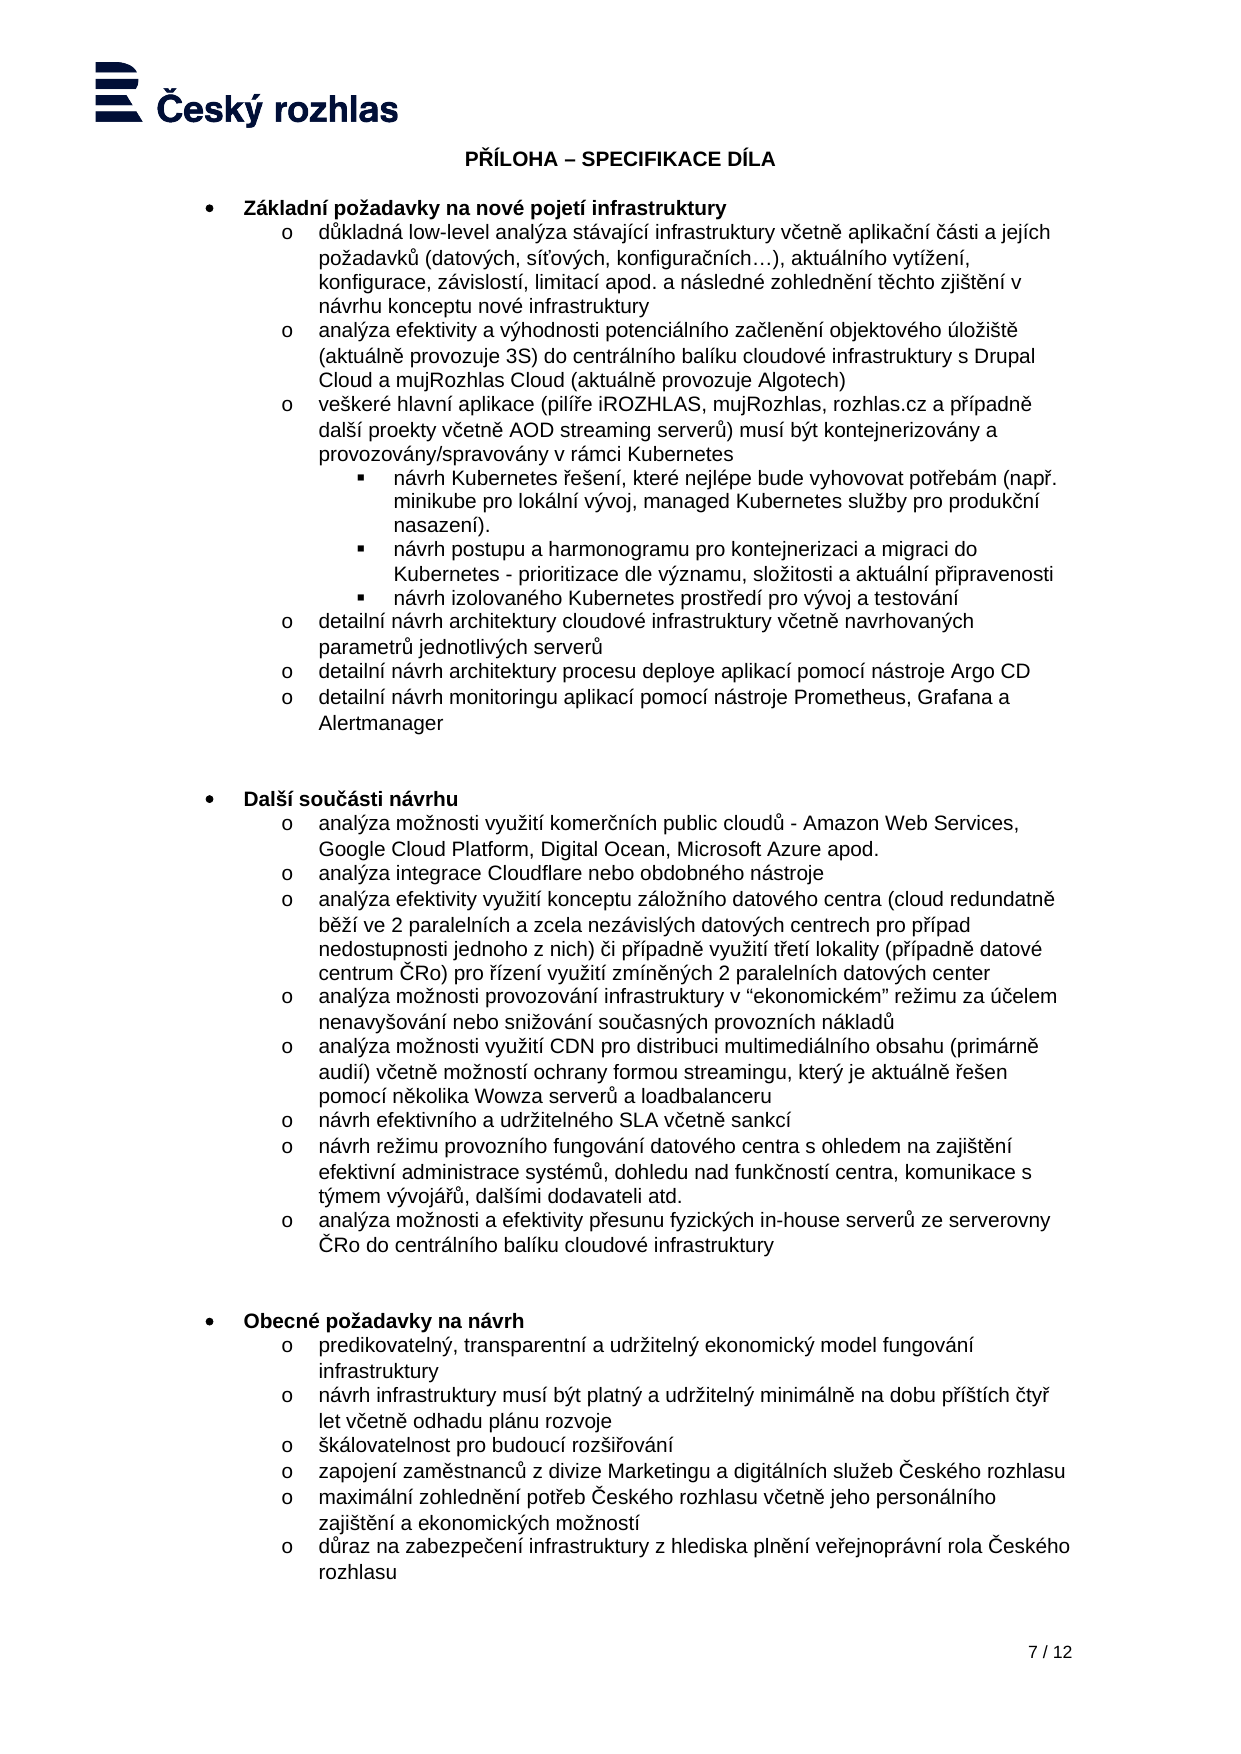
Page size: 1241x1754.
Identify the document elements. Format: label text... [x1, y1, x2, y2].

list důraz na zabezpečení infrastruktury z hlediska plnění veřejnoprávní rola Českého rozhlasu [281, 1534, 1072, 1584]
list veškeré hlavní aplikace (pilíře iROZHLAS, mujRozhlas, rozhlas.cz a případně další proekty včetně AOD streaming serverů) musí být kontejnerizovány a provozovány/spravovány v rámci Kubernetes [281, 392, 1072, 465]
list analýza možnosti využití komerčních public cloudů - Amazon Web Services, Google Cloud Platform, Digital Ocean, Microsoft Azure apod. [281, 811, 1072, 861]
list analýza efektivity a výhodnosti potenciálního začlenění objektového úložiště (aktuálně provozuje 3S) do centrálního balíku cloudové infrastruktury s Drupal Cloud a mujRozhlas Cloud (aktuálně provozuje Algotech) [281, 318, 1072, 392]
list návrh režimu provozního fungování datového centra s ohledem na zajištění efektivní administrace systémů, dohledu nad funkčností centra, komunikace s týmem vývojářů, dalšími dodavateli atd. [281, 1134, 1072, 1207]
list analýza možnosti provozování infrastruktury v “ekonomickém” režimu za účelem nenavyšování nebo snižování současných provozních nákladů [281, 984, 1072, 1034]
text PŘÍLOHA – SPECIFIKACE DÍLA [168, 146, 1072, 172]
list analýza efektivity využití konceptu záložního datového centra (cloud redundatně běží ve 2 paralelních a zcela nezávislých datových centrech pro případ nedostupnosti jednoho z nich) či případně využití třetí lokality (případně datové centrum ČRo) pro řízení využití zmíněných 2 paralelních datových center [281, 887, 1072, 984]
list zapojení zaměstnanců z divize Marketingu a digitálních služeb Českého rozhlasu [281, 1459, 1072, 1484]
list návrh Kubernetes řešení, které nejlépe bude vyhovovat potřebám (např. minikube pro lokální vývoj, managed Kubernetes služby pro produkční nasazení). [356, 465, 1072, 537]
list škálovatelnost pro budoucí rozšiřování [281, 1433, 1072, 1459]
picture [95, 62, 398, 128]
list analýza možnosti využití CDN pro distribuci multimediálního obsahu (primárně audií) včetně možností ochrany formou streamingu, který je aktuálně řešen pomocí několika Wowza serverů a loadbalanceru [281, 1034, 1072, 1108]
list návrh izolovaného Kubernetes prostředí pro vývoj a testování [356, 585, 1072, 609]
list predikovatelný, transparentní a udržitelný ekonomický model fungování infrastruktury [281, 1333, 1072, 1383]
list návrh postupu a harmonogramu pro kontejnerizaci a migraci do Kubernetes - prioritizace dle významu, složitosti a aktuální připravenosti [356, 537, 1072, 585]
list detailní návrh architektury procesu deploye aplikací pomocí nástroje Argo CD [281, 659, 1072, 685]
list detailní návrh architektury cloudové infrastruktury včetně navrhovaných parametrů jednotlivých serverů [281, 609, 1072, 659]
list Obecné požadavky na návrh [206, 1309, 1072, 1333]
list analýza možnosti a efektivity přesunu fyzických in-house serverů ze serverovny ČRo do centrálního balíku cloudové infrastruktury [281, 1207, 1072, 1257]
list důkladná low-level analýza stávající infrastruktury včetně aplikační části a jejích požadavků (datových, síťových, konfiguračních…), aktuálního vytížení, konfigurace, závislostí, limitací apod. a následné zohlednění těchto zjištění v návrhu konceptu nové infrastruktury [281, 220, 1072, 318]
list detailní návrh monitoringu aplikací pomocí nástroje Prometheus, Grafana a Alertmanager [281, 685, 1072, 735]
list návrh infrastruktury musí být platný a udržitelný minimálně na dobu příštích čtyř let včetně odhadu plánu rozvoje [281, 1383, 1072, 1433]
list Základní požadavky na nové pojetí infrastruktury [206, 196, 1072, 220]
list Další součásti návrhu [206, 787, 1072, 811]
list analýza integrace ​​Cloudflare nebo obdobného nástroje [281, 861, 1072, 887]
list maximální zohlednění potřeb Českého rozhlasu včetně jeho personálního zajištění a ekonomických možností [281, 1484, 1072, 1534]
list návrh efektivního a udržitelného SLA včetně sankcí [281, 1108, 1072, 1134]
